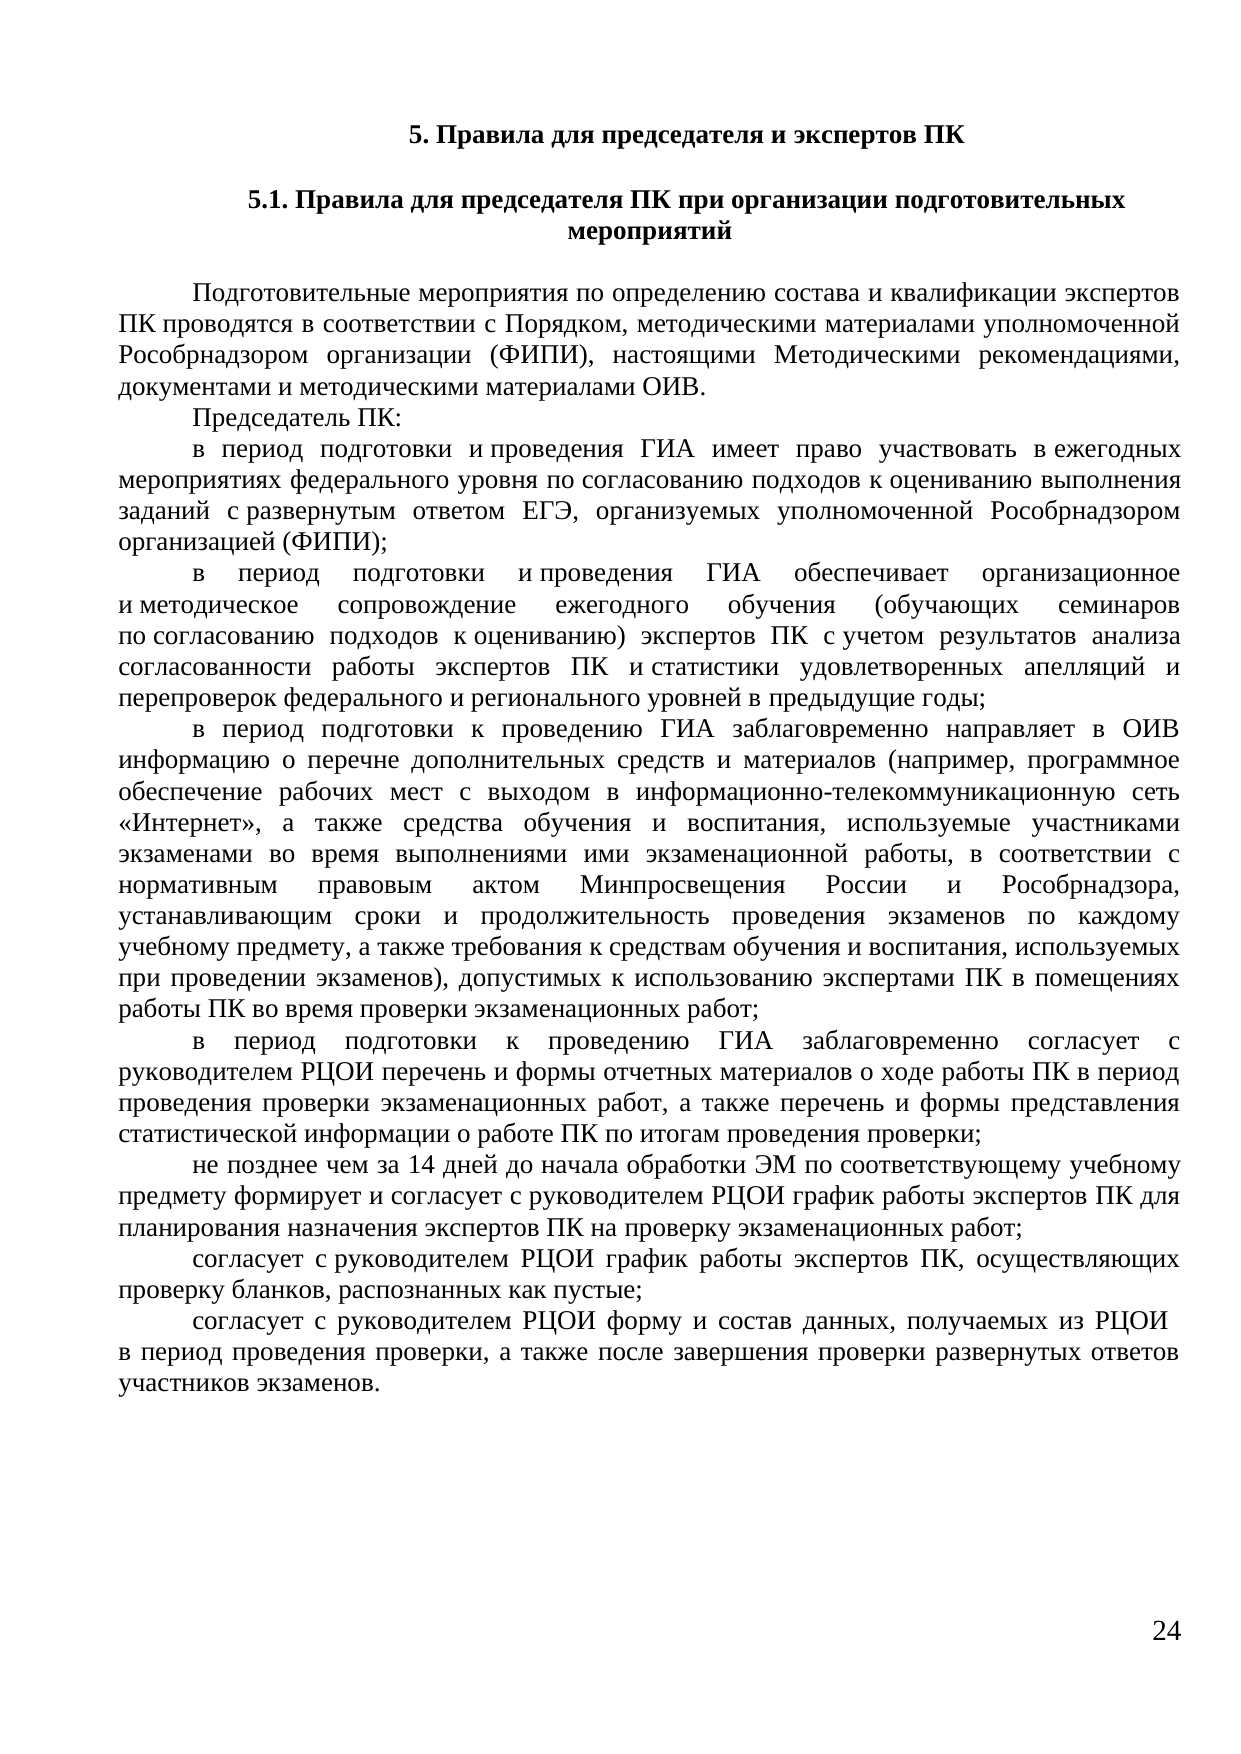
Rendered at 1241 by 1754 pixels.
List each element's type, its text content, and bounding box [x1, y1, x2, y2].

text в период подготовки к проведению ГИА заблаговременно направляет в ОИВ информацию о перечне дополнительных средств и материалов (например, программное обеспечение рабочих мест с выходом в информационно-телекоммуникационную сеть «Интернет», а также средства обучения и воспитания, используемые участниками экзаменами во время выполнениями ими экзаменационной работы, в соответствии с нормативным правовым актом Минпросвещения России и Рособрнадзора, устанавливающим сроки и продолжительность проведения экзаменов по каждому учебному предмету, а также требования к средствам обучения и воспитания, используемых при проведении экзаменов), допустимых к использованию экспертами ПК в помещениях работы ПК во время проверки экзаменационных работ; [118, 712, 1181, 1024]
text в период подготовки и проведения ГИА обеспечивает организационное и методическое сопровождение ежегодного обучения (обучающих семинаров по согласованию подходов к оцениванию) экспертов ПК с учетом результатов анализа согласованности работы экспертов ПК и статистики удовлетворенных апелляций и перепроверок федерального и регионального уровней в предыдущие годы; [118, 557, 1181, 712]
text согласует с руководителем РЦОИ форму и состав данных, получаемых из РЦОИ в период проведения проверки, а также после завершения проверки развернутых ответов участников экзаменов. [118, 1304, 1181, 1397]
text в период подготовки к проведению ГИА заблаговременно согласует с руководителем РЦОИ перечень и формы отчетных материалов о ходе работы ПК в период проведения проверки экзаменационных работ, а также перечень и формы представления статистической информации о работе ПК по итогам проведения проверки; [118, 1024, 1181, 1148]
subtitle 5.1. Правила для председателя ПК при организации подготовительных мероприятий [118, 183, 1181, 245]
text Председатель ПК: [118, 401, 1181, 432]
text Подготовительные мероприятия по определению состава и квалификации экспертов ПК проводятся в соответствии с Порядком, методическими материалами уполномоченной Рособрнадзором организации (ФИПИ), настоящими Методическими рекомендациями, документами и методическими материалами ОИВ. [118, 276, 1181, 401]
text согласует с руководителем РЦОИ график работы экспертов ПК, осуществляющих проверку бланков, распознанных как пустые; [118, 1242, 1181, 1304]
subtitle 5. Правила для председателя и экспертов ПК [118, 118, 1181, 149]
text не позднее чем за 14 дней до начала обработки ЭМ по соответствующему учебному предмету формирует и согласует с руководителем РЦОИ график работы экспертов ПК для планирования назначения экспертов ПК на проверку экзаменационных работ; [118, 1148, 1181, 1242]
text в период подготовки и проведения ГИА имеет право участвовать в ежегодных мероприятиях федерального уровня по согласованию подходов к оцениванию выполнения заданий с развернутым ответом ЕГЭ, организуемых уполномоченной Рособрнадзором организацией (ФИПИ); [118, 432, 1181, 557]
